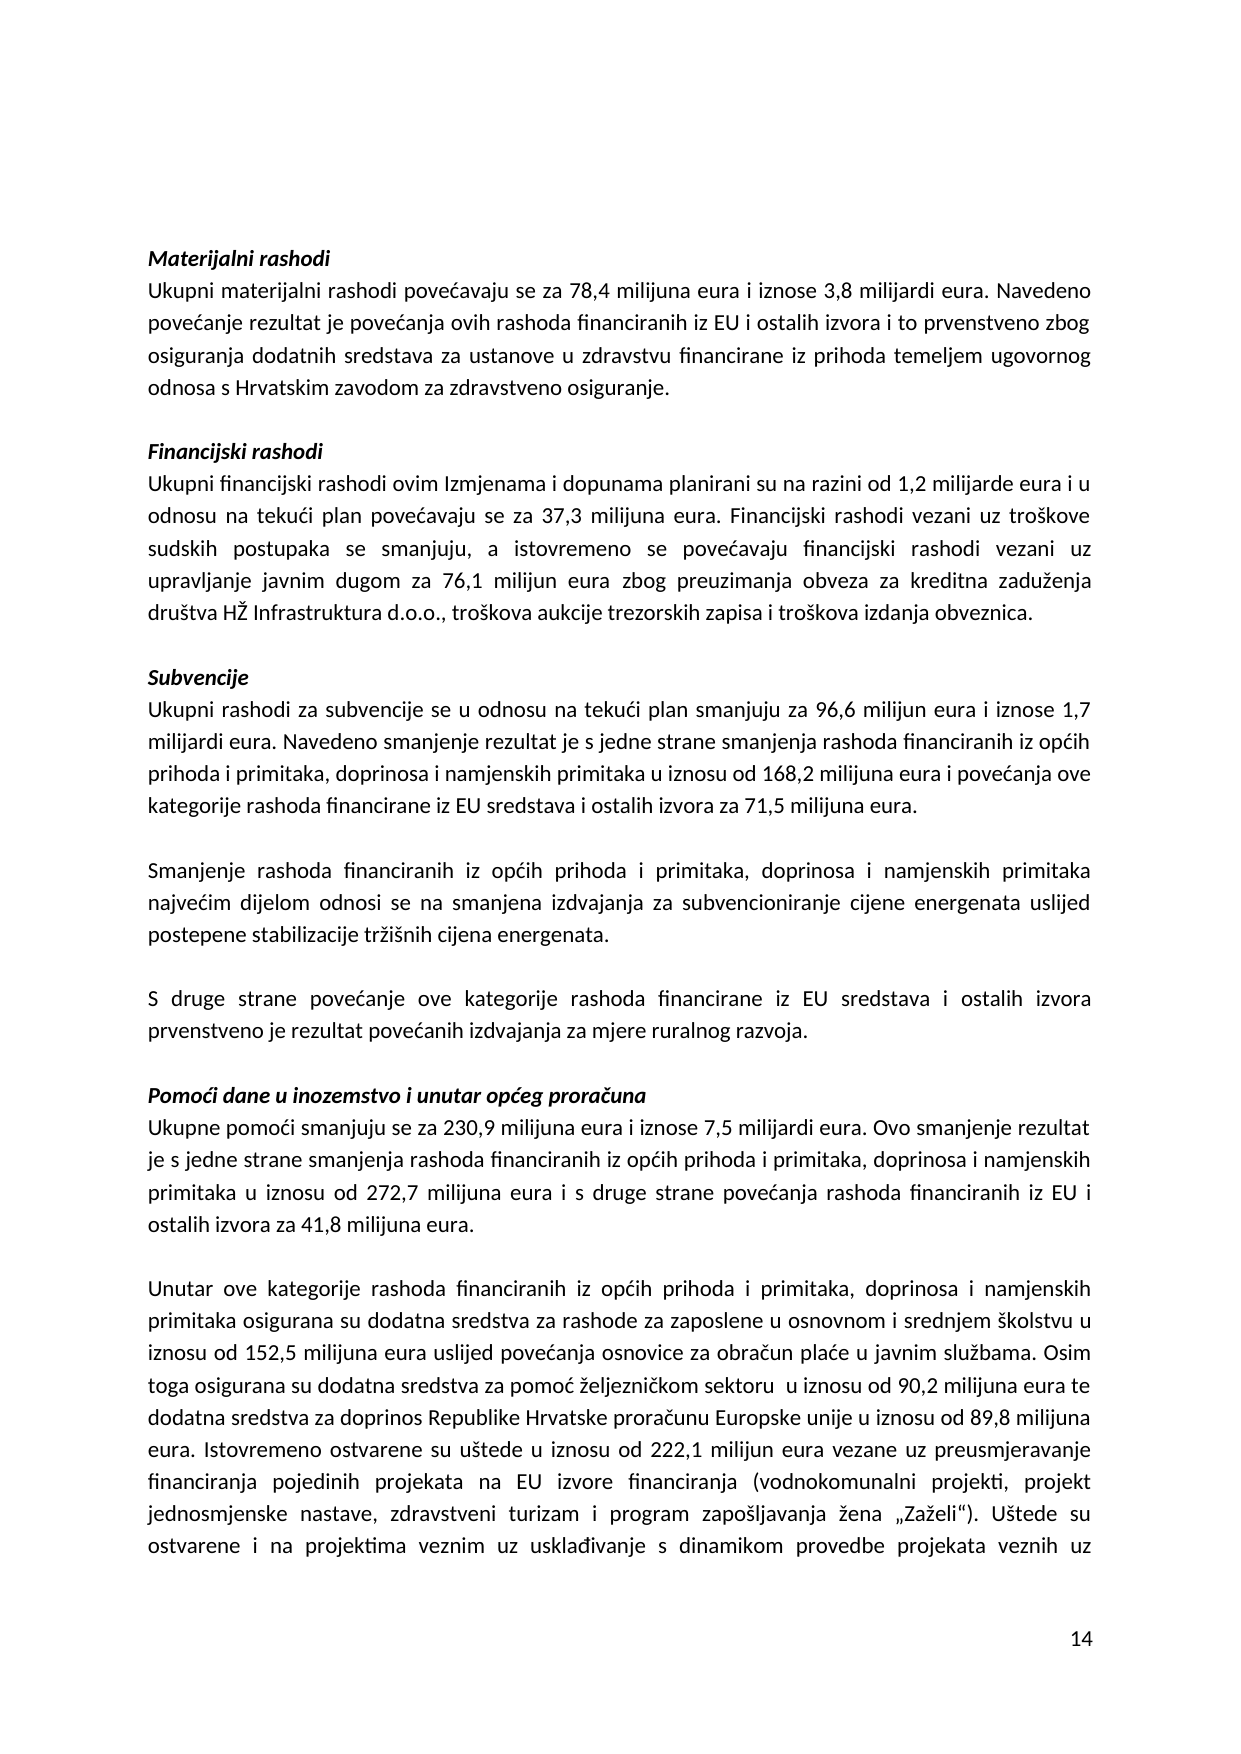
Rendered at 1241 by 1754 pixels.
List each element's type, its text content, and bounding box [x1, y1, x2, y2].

text Materijalni rashodi [148, 244, 1093, 272]
text S druge strane povećanje ove kategorije rashoda financirane iz EU sredstava i ostalih izvora prvenstveno je rezultat povećanih izdvajanja za mjere ruralnog razvoja. [148, 984, 1093, 1045]
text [148, 1274, 1093, 1560]
text Ukupni rashodi za subvencije se u odnosu na tekući plan smanjuju za 96,6 milijun eura i iznose 1,7 milijardi eura. Navedeno smanjenje rezultat je s jedne strane smanjenja rashoda financiranih iz općih prihoda i primitaka, doprinosa i namjenskih primitaka u iznosu od 168,2 milijuna eura i povećanja ove kategorije rashoda financirane iz EU sredstava i ostalih izvora za 71,5 milijuna eura. [148, 695, 1093, 819]
text Financijski rashodi [148, 437, 1093, 465]
text Ukupni financijski rashodi ovim Izmjenama i dopunama planirani su na razini od 1,2 milijarde eura i u odnosu na tekući plan povećavaju se za 37,3 milijuna eura. Financijski rashodi vezani uz troškove sudskih postupaka se smanjuju, a istovremeno se povećavaju financijski rashodi vezani uz upravljanje javnim dugom za 76,1 milijun eura zbog preuzimanja obveza za kreditna zaduženja društva HŽ Infrastruktura d.o.o., troškova aukcije trezorskih zapisa i troškova izdanja obveznica. [148, 469, 1093, 626]
text Smanjenje rashoda financiranih iz općih prihoda i primitaka, doprinosa i namjenskih primitaka najvećim dijelom odnosi se na smanjena izdvajanja za subvencioniranje cijene energenata uslijed postepene stabilizacije tržišnih cijena energenata. [148, 856, 1093, 948]
text Ukupne pomoći smanjuju se za 230,9 milijuna eura i iznose 7,5 milijardi eura. Ovo smanjenje rezultat je s jedne strane smanjenja rashoda financiranih iz općih prihoda i primitaka, doprinosa i namjenskih primitaka u iznosu od 272,7 milijuna eura i s druge strane povećanja rashoda financiranih iz EU i ostalih izvora za 41,8 milijuna eura. [148, 1113, 1093, 1238]
text Ukupni materijalni rashodi povećavaju se za 78,4 milijuna eura i iznose 3,8 milijardi eura. Navedeno povećanje rezultat je povećanja ovih rashoda financiranih iz EU i ostalih izvora i to prvenstveno zbog osiguranja dodatnih sredstava za ustanove u zdravstvu financirane iz prihoda temeljem ugovornog odnosa s Hrvatskim zavodom za zdravstveno osiguranje. [148, 276, 1093, 401]
text Subvencije [148, 663, 1093, 691]
text Pomoći dane u inozemstvo i unutar općeg proračuna [148, 1081, 1093, 1109]
